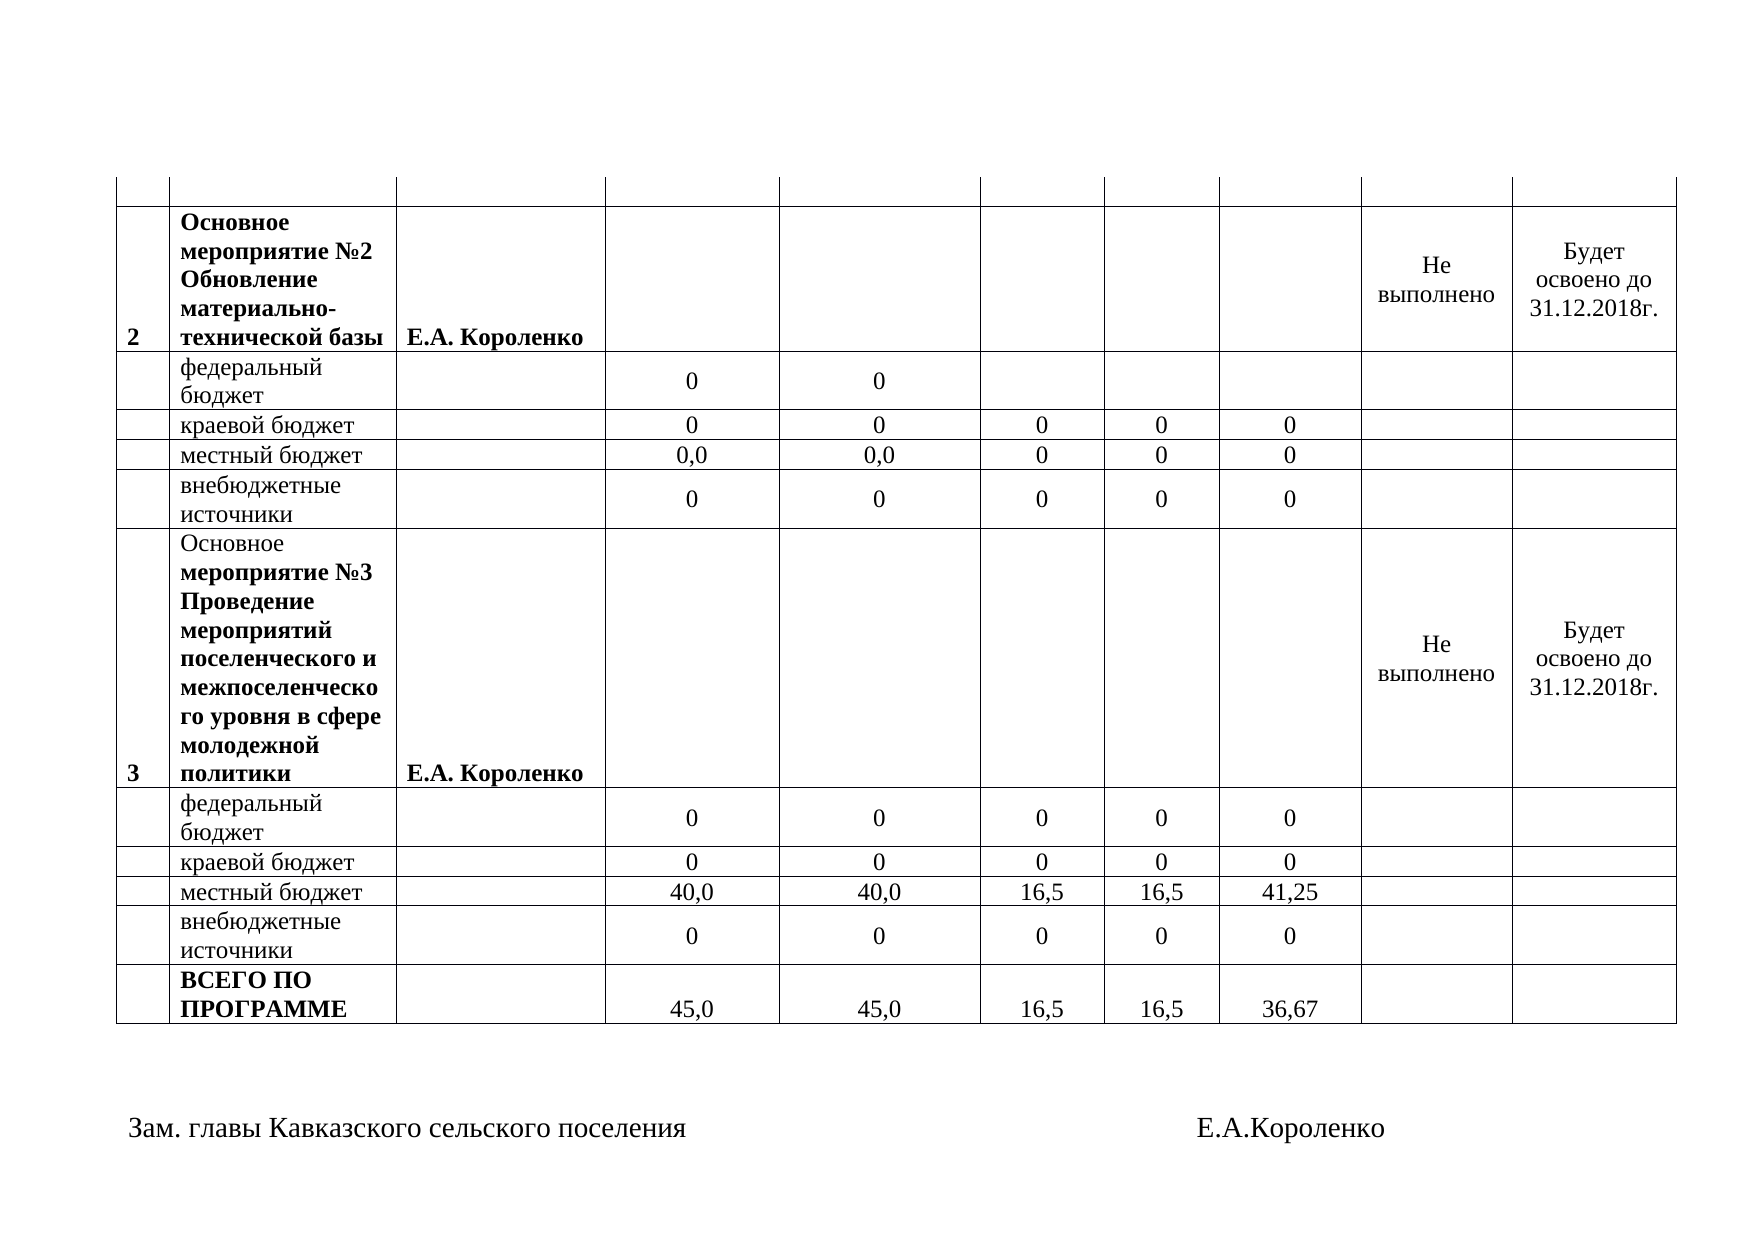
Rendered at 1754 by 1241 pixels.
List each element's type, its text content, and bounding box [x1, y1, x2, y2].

table_cell 0 [981, 906, 1104, 964]
table_cell [1362, 440, 1512, 469]
table_cell [780, 529, 980, 787]
table_cell [397, 965, 605, 1022]
table_cell [1105, 207, 1219, 351]
table_cell 0 [1105, 440, 1219, 469]
table_cell [117, 788, 169, 846]
table_cell 0 [1105, 906, 1219, 964]
table_cell Не выполнено [1362, 529, 1512, 787]
table_cell 0,0 [606, 440, 779, 469]
table_cell 45,0 [606, 965, 779, 1022]
table_cell [117, 847, 169, 876]
table_cell [606, 207, 779, 351]
table_cell внебюджетные источники [170, 906, 396, 964]
table_cell [981, 352, 1104, 409]
table_cell 16,5 [981, 877, 1104, 905]
table_cell [170, 177, 396, 206]
table_cell 0 [780, 847, 980, 876]
table_cell 0 [606, 906, 779, 964]
table_cell [981, 529, 1104, 787]
table_cell [397, 877, 605, 905]
table_cell 16,5 [1105, 877, 1219, 905]
table_cell [397, 470, 605, 527]
table_cell 0 [606, 788, 779, 846]
table_cell 0 [1105, 788, 1219, 846]
table_cell 36,67 [1220, 965, 1361, 1022]
table_cell [397, 352, 605, 409]
table_cell [117, 440, 169, 469]
table_cell [1362, 470, 1512, 527]
table_cell 0 [780, 470, 980, 527]
table_cell 0 [981, 410, 1104, 439]
table_cell [1220, 207, 1361, 351]
table_cell [117, 877, 169, 905]
table_cell 0 [780, 788, 980, 846]
table_cell Будет освоено до 31.12.2018г. [1513, 207, 1676, 351]
table_cell [1220, 177, 1361, 206]
table_cell 0 [780, 352, 980, 409]
table_cell [1513, 440, 1676, 469]
table_cell 0 [1220, 847, 1361, 876]
table_cell 0 [981, 847, 1104, 876]
table_cell 0,0 [780, 440, 980, 469]
table_cell краевой бюджет [170, 410, 396, 439]
table_cell Не выполнено [1362, 207, 1512, 351]
table_cell Е.А. Короленко [397, 207, 605, 351]
table_cell [1513, 177, 1676, 206]
table_cell Основное мероприятие №2 Обновление материально-технической базы [170, 207, 396, 351]
table_cell 16,5 [981, 965, 1104, 1022]
table_cell [1362, 788, 1512, 846]
table_cell Будет освоено до 31.12.2018г. [1513, 529, 1676, 787]
table_cell [606, 529, 779, 787]
table_cell [117, 470, 169, 527]
table_cell 40,0 [606, 877, 779, 905]
table_cell [1220, 529, 1361, 787]
table_cell 0 [1105, 847, 1219, 876]
table_cell 0 [981, 470, 1104, 527]
table_cell 0 [1105, 470, 1219, 527]
table_cell [1105, 177, 1219, 206]
table_cell [1220, 352, 1361, 409]
table_cell [1513, 906, 1676, 964]
table_cell 0 [981, 440, 1104, 469]
table_cell [1513, 410, 1676, 439]
table_cell [606, 177, 779, 206]
table_cell [780, 177, 980, 206]
table_cell [1513, 352, 1676, 409]
table_cell [780, 207, 980, 351]
table_cell [1362, 906, 1512, 964]
table_cell [1362, 877, 1512, 905]
table_cell 45,0 [780, 965, 980, 1022]
table_cell 0 [606, 470, 779, 527]
table_cell [397, 788, 605, 846]
table_cell [1513, 965, 1676, 1022]
table_cell местный бюджет [170, 440, 396, 469]
table_cell Основное мероприятие №3 Проведение мероприятий поселенческого и межпоселенческого уровня в сфере молодежной политики [170, 529, 396, 787]
table_cell [117, 965, 169, 1022]
table_cell [1513, 788, 1676, 846]
table_cell [1513, 470, 1676, 527]
table_cell 0 [780, 906, 980, 964]
table_cell [981, 207, 1104, 351]
table_cell 0 [780, 410, 980, 439]
table_cell 0 [1220, 440, 1361, 469]
table_cell [1362, 177, 1512, 206]
table_cell 2 [117, 207, 169, 351]
table_cell [117, 410, 169, 439]
table_cell [397, 440, 605, 469]
table_cell Зам. главы Кавказского сельского поселения Е.А.Короленко [117, 1024, 1595, 1143]
table_cell [397, 906, 605, 964]
table_cell [1105, 352, 1219, 409]
table_cell федеральный бюджет [170, 788, 396, 846]
table_cell [397, 847, 605, 876]
table_cell [117, 352, 169, 409]
table_cell [117, 906, 169, 964]
table_cell ВСЕГО ПО ПРОГРАММЕ [170, 965, 396, 1022]
table_cell 0 [1220, 906, 1361, 964]
table_cell [397, 177, 605, 206]
table_cell [117, 177, 169, 206]
table_cell 0 [1220, 470, 1361, 527]
table_cell 0 [1220, 410, 1361, 439]
table_cell [397, 410, 605, 439]
table_cell [981, 177, 1104, 206]
table_cell 0 [1105, 410, 1219, 439]
table_cell [1362, 847, 1512, 876]
table_cell 40,0 [780, 877, 980, 905]
table_cell федеральный бюджет [170, 352, 396, 409]
table_cell 16,5 [1105, 965, 1219, 1022]
table_cell [1513, 877, 1676, 905]
table_cell [1105, 529, 1219, 787]
table_cell 41,25 [1220, 877, 1361, 905]
table_cell 0 [606, 847, 779, 876]
table_cell внебюджетные источники [170, 470, 396, 527]
table_cell [1513, 847, 1676, 876]
table_cell 3 [117, 529, 169, 787]
table_cell 0 [606, 352, 779, 409]
table_cell Е.А. Короленко [397, 529, 605, 787]
table_cell [1362, 410, 1512, 439]
table_cell краевой бюджет [170, 847, 396, 876]
table_cell [1362, 965, 1512, 1022]
table_cell [1362, 352, 1512, 409]
table_cell 0 [606, 410, 779, 439]
table_cell местный бюджет [170, 877, 396, 905]
table_cell 0 [981, 788, 1104, 846]
table_cell 0 [1220, 788, 1361, 846]
